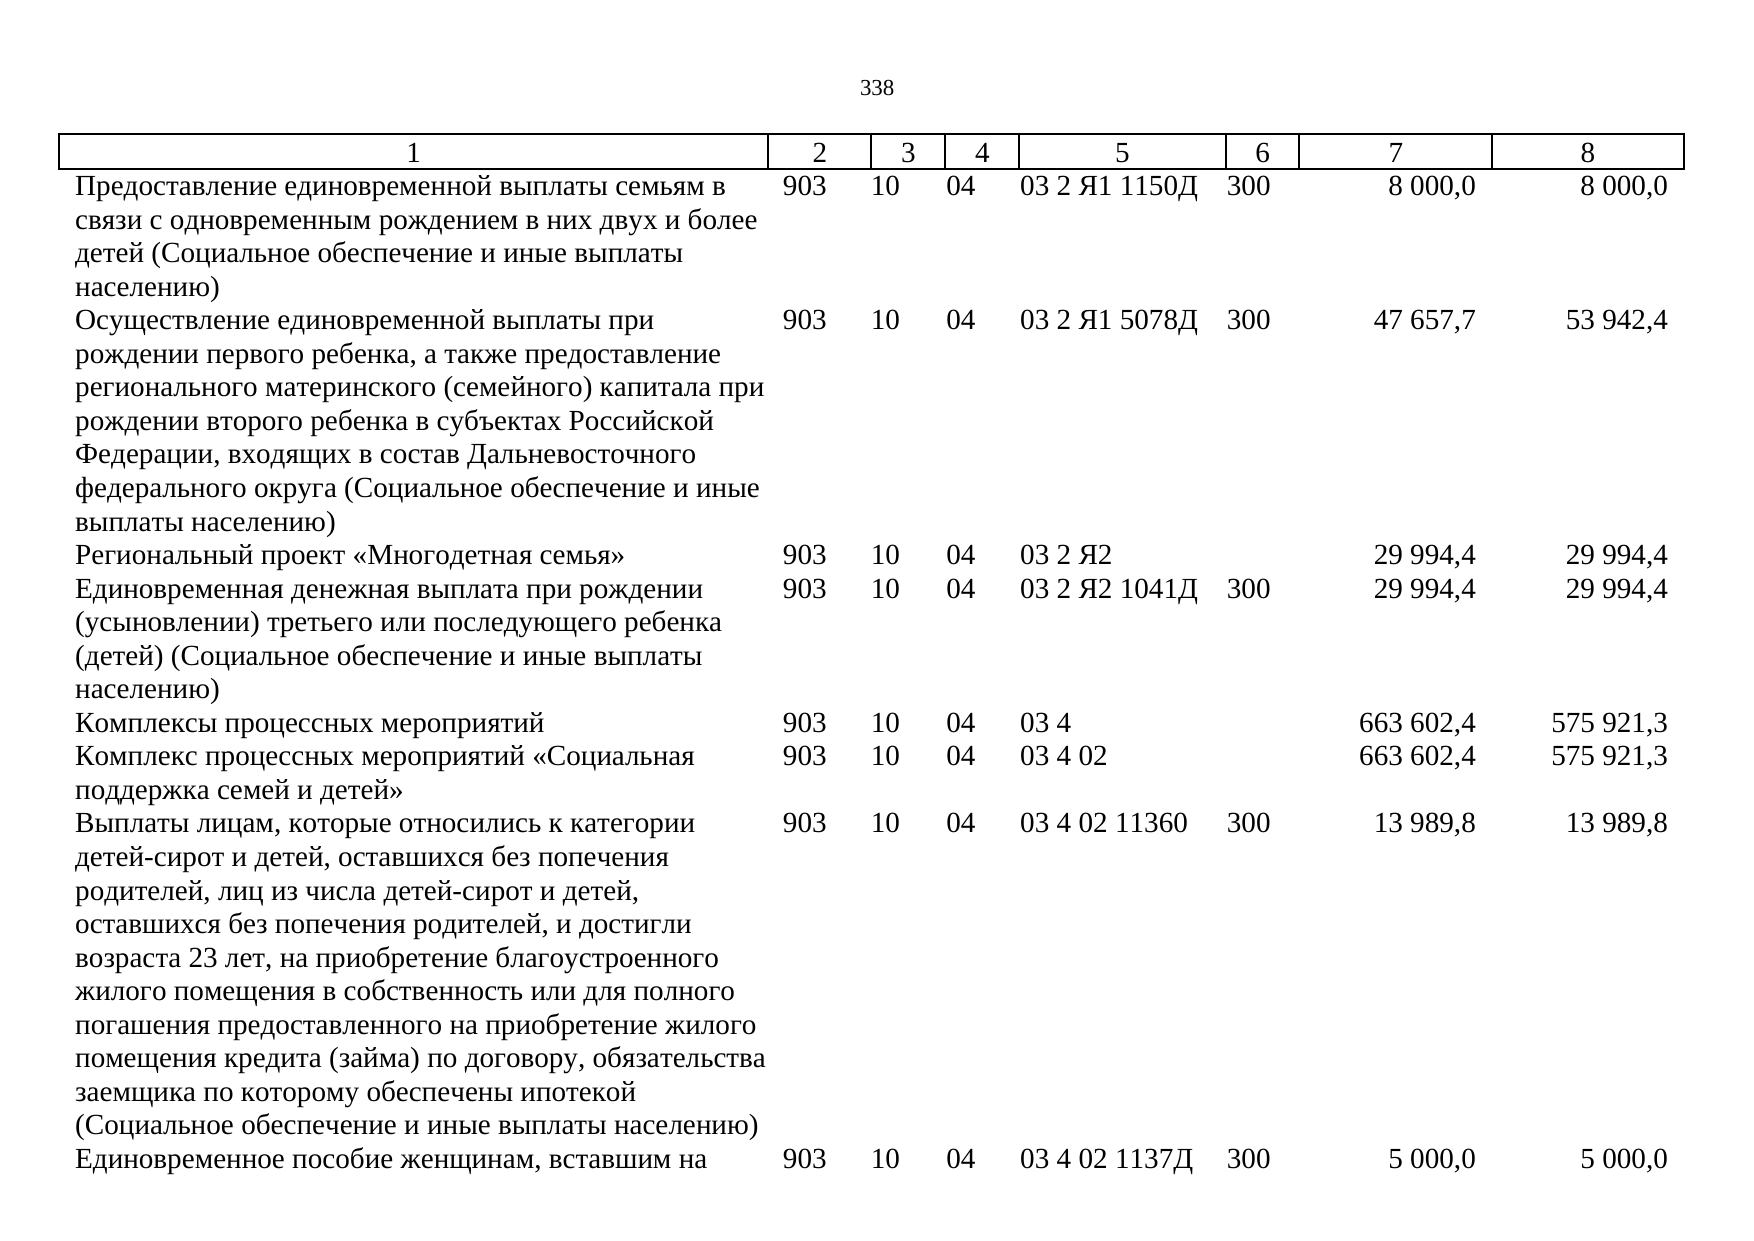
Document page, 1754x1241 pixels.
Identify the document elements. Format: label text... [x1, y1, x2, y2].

table_header 4 [946, 135, 1018, 168]
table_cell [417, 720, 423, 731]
table_header 8 [1493, 135, 1683, 168]
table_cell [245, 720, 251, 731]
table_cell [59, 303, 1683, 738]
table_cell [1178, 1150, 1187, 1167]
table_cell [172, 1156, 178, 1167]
table_header 1 [60, 135, 767, 168]
table_header 7 [1300, 135, 1491, 168]
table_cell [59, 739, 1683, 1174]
table_header 2 [769, 135, 870, 168]
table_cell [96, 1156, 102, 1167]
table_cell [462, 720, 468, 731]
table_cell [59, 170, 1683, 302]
table_header 5 [1020, 135, 1225, 168]
table_header 3 [872, 135, 944, 168]
table_header 6 [1227, 135, 1298, 168]
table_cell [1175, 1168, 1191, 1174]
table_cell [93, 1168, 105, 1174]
